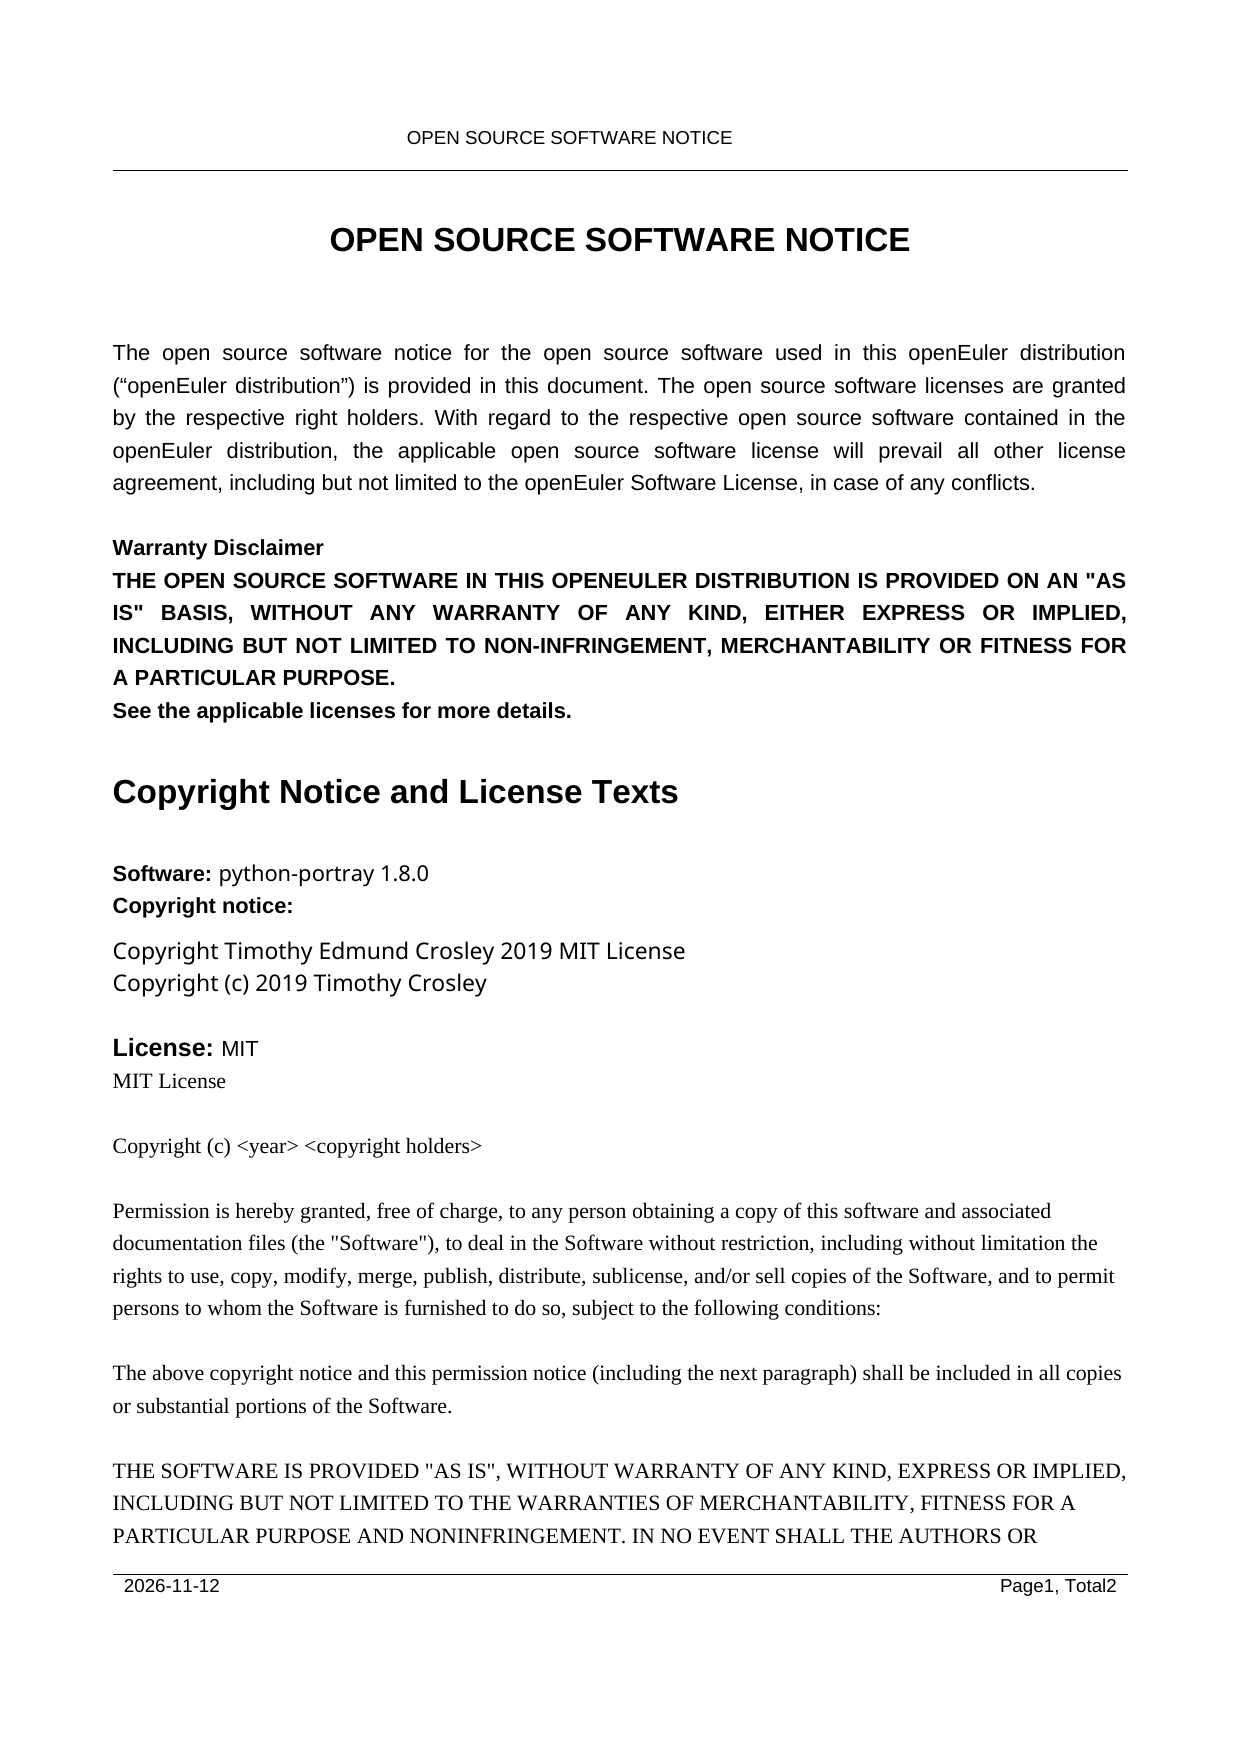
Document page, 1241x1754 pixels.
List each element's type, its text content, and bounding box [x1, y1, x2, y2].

title Software: python-portray 1.8.0 [112, 856, 1128, 889]
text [112, 1064, 1128, 1551]
text Copyright Notice and License Texts [112, 759, 1128, 824]
text THE OPEN SOURCE SOFTWARE IN THIS OPENEULER DISTRIBUTION IS PROVIDED ON AN "AS IS" BASIS, WITHOUT ANY WARRANTY OF ANY KIND, EITHER EXPRESS OR IMPLIED, INCLUDING BUT NOT LIMITED TO NON-INFRINGEMENT, MERCHANTABILITY OR FITNESS FOR A PARTICULAR PURPOSE. See the applicable licenses for more details. [112, 564, 1128, 726]
text Copyright Timothy Edmund Crosley 2019 MIT License Copyright (c) 2019 Timothy Crosley [112, 934, 1128, 1031]
text The open source software notice for the open source software used in this openEuler distribution (“openEuler distribution”) is provided in this document. The open source software licenses are granted by the respective right holders. With regard to the respective open source software contained in the openEuler distribution, the applicable open source software license will prevail all other license agreement, including but not limited to the openEuler Software License, in case of any conflicts. [112, 336, 1128, 499]
text License: MIT [112, 1031, 1128, 1064]
text Copyright notice: [112, 889, 1128, 921]
text Warranty Disclaimer [112, 531, 1128, 564]
text OPEN SOURCE SOFTWARE NOTICE [112, 206, 1128, 271]
